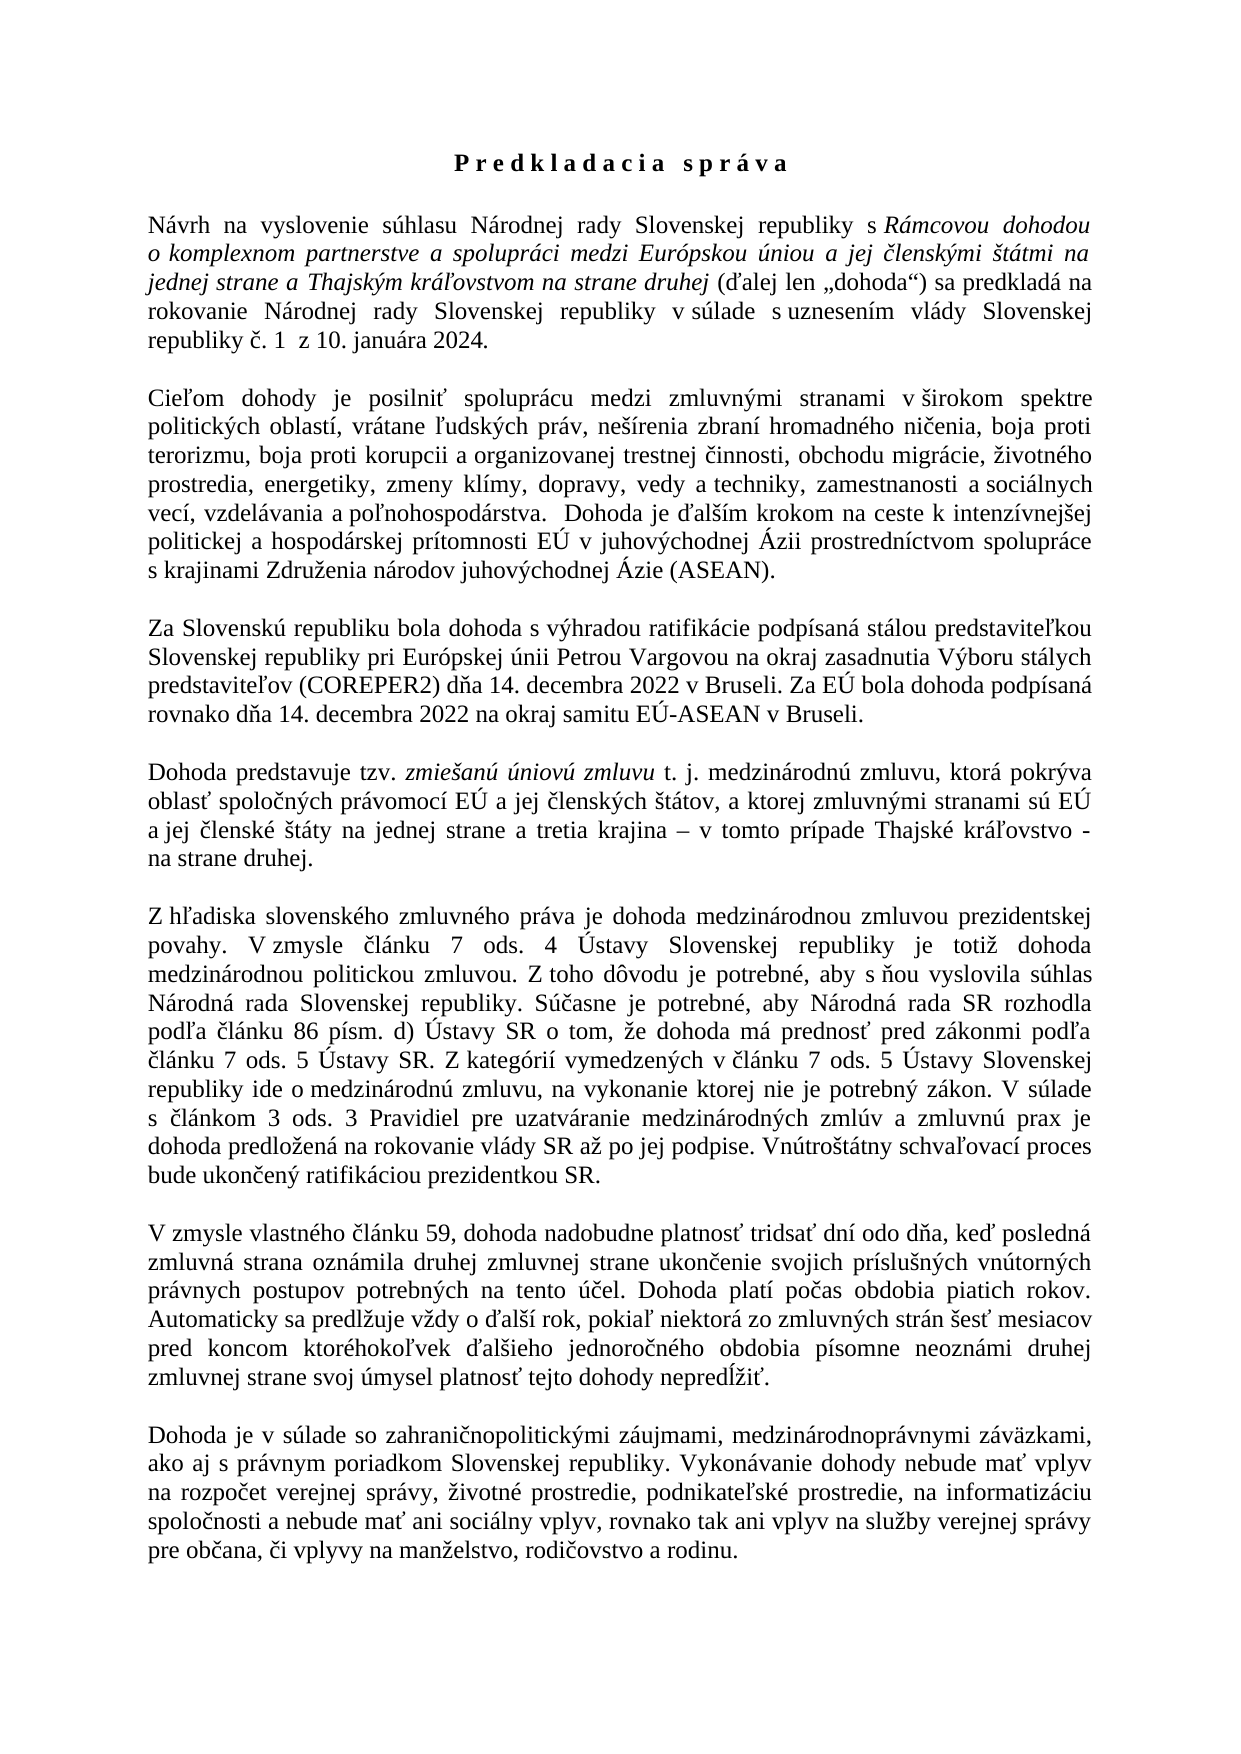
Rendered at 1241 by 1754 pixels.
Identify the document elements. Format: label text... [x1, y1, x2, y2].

text Dohoda predstavuje tzv. zmiešanú úniovú zmluvu t. j. medzinárodnú zmluvu, ktorá pokrýva oblasť spoločných právomocí EÚ a jej členských štátov, a ktorej zmluvnými stranami sú EÚ a jej členské štáty na jednej strane a tretia krajina – v tomto prípade Thajské kráľovstvo - na strane druhej. [148, 757, 1093, 872]
text Cieľom dohody je posilniť spoluprácu medzi zmluvnými stranami v širokom spektre politických oblastí, vrátane ľudských práv, nešírenia zbraní hromadného ničenia, boja proti terorizmu, boja proti korupcii a organizovanej trestnej činnosti, obchodu migrácie, životného prostredia, energetiky, zmeny klímy, dopravy, vedy a techniky, zamestnanosti a sociálnych vecí, vzdelávania a poľnohospodárstva. Dohoda je ďalším krokom na ceste k intenzívnejšej politickej a hospodárskej prítomnosti EÚ v juhovýchodnej Ázii prostredníctvom spolupráce s krajinami Združenia národov juhovýchodnej Ázie (ASEAN). [148, 383, 1093, 584]
text V zmysle vlastného článku 59, dohoda nadobudne platnosť tridsať dní odo dňa, keď posledná zmluvná strana oznámila druhej zmluvnej strane ukončenie svojich príslušných vnútorných právnych postupov potrebných na tento účel. Dohoda platí počas obdobia piatich rokov. Automaticky sa predlžuje vždy o ďalší rok, pokiaľ niektorá zo zmluvných strán šesť mesiacov pred koncom ktoréhokoľvek ďalšieho jednoročného obdobia písomne neoznámi druhej zmluvnej strane svoj úmysel platnosť tejto dohody nepredĺžiť. [148, 1218, 1093, 1391]
text Za Slovenskú republiku bola dohoda s výhradou ratifikácie podpísaná stálou predstaviteľkou Slovenskej republiky pri Európskej únii Petrou Vargovou na okraj zasadnutia Výboru stálych predstaviteľov (COREPER2) dňa 14. decembra 2022 v Bruseli. Za EÚ bola dohoda podpísaná rovnako dňa 14. decembra 2022 na okraj samitu EÚ-ASEAN v Bruseli. [148, 613, 1093, 728]
text Návrh na vyslovenie súhlasu Národnej rady Slovenskej republiky s Rámcovou dohodou o komplexnom partnerstve a spolupráci medzi Európskou úniou a jej členskými štátmi na jednej strane a Thajským kráľovstvom na strane druhej (ďalej len „dohoda“) sa predkladá na rokovanie Národnej rady Slovenskej republiky v súlade s uznesením vlády Slovenskej republiky č. 1 z 10. januára 2024. [148, 210, 1093, 353]
text P r e d k l a d a c i a s p r á v a [148, 148, 1093, 176]
text Dohoda je v súlade so zahraničnopolitickými záujmami, medzinárodnoprávnymi záväzkami, ako aj s právnym poriadkom Slovenskej republiky. Vykonávanie dohody nebude mať vplyv na rozpočet verejnej správy, životné prostredie, podnikateľské prostredie, na informatizáciu spoločnosti a nebude mať ani sociálny vplyv, rovnako tak ani vplyv na služby verejnej správy pre občana, či vplyvy na manželstvo, rodičovstvo a rodinu. [148, 1420, 1093, 1563]
text Z hľadiska slovenského zmluvného práva je dohoda medzinárodnou zmluvou prezidentskej povahy. V zmysle článku 7 ods. 4 Ústavy Slovenskej republiky je totiž dohoda medzinárodnou politickou zmluvou. Z toho dôvodu je potrebné, aby s ňou vyslovila súhlas Národná rada Slovenskej republiky. Súčasne je potrebné, aby Národná rada SR rozhodla podľa článku 86 písm. d) Ústavy SR o tom, že dohoda má prednosť pred zákonmi podľa článku 7 ods. 5 Ústavy SR. Z kategórií vymedzených v článku 7 ods. 5 Ústavy Slovenskej republiky ide o medzinárodnú zmluvu, na vykonanie ktorej nie je potrebný zákon. V súlade s článkom 3 ods. 3 Pravidiel pre uzatváranie medzinárodných zmlúv a zmluvnú prax je dohoda predložená na rokovanie vlády SR až po jej podpise. Vnútroštátny schvaľovací proces bude ukončený ratifikáciou prezidentkou SR. [148, 901, 1093, 1189]
